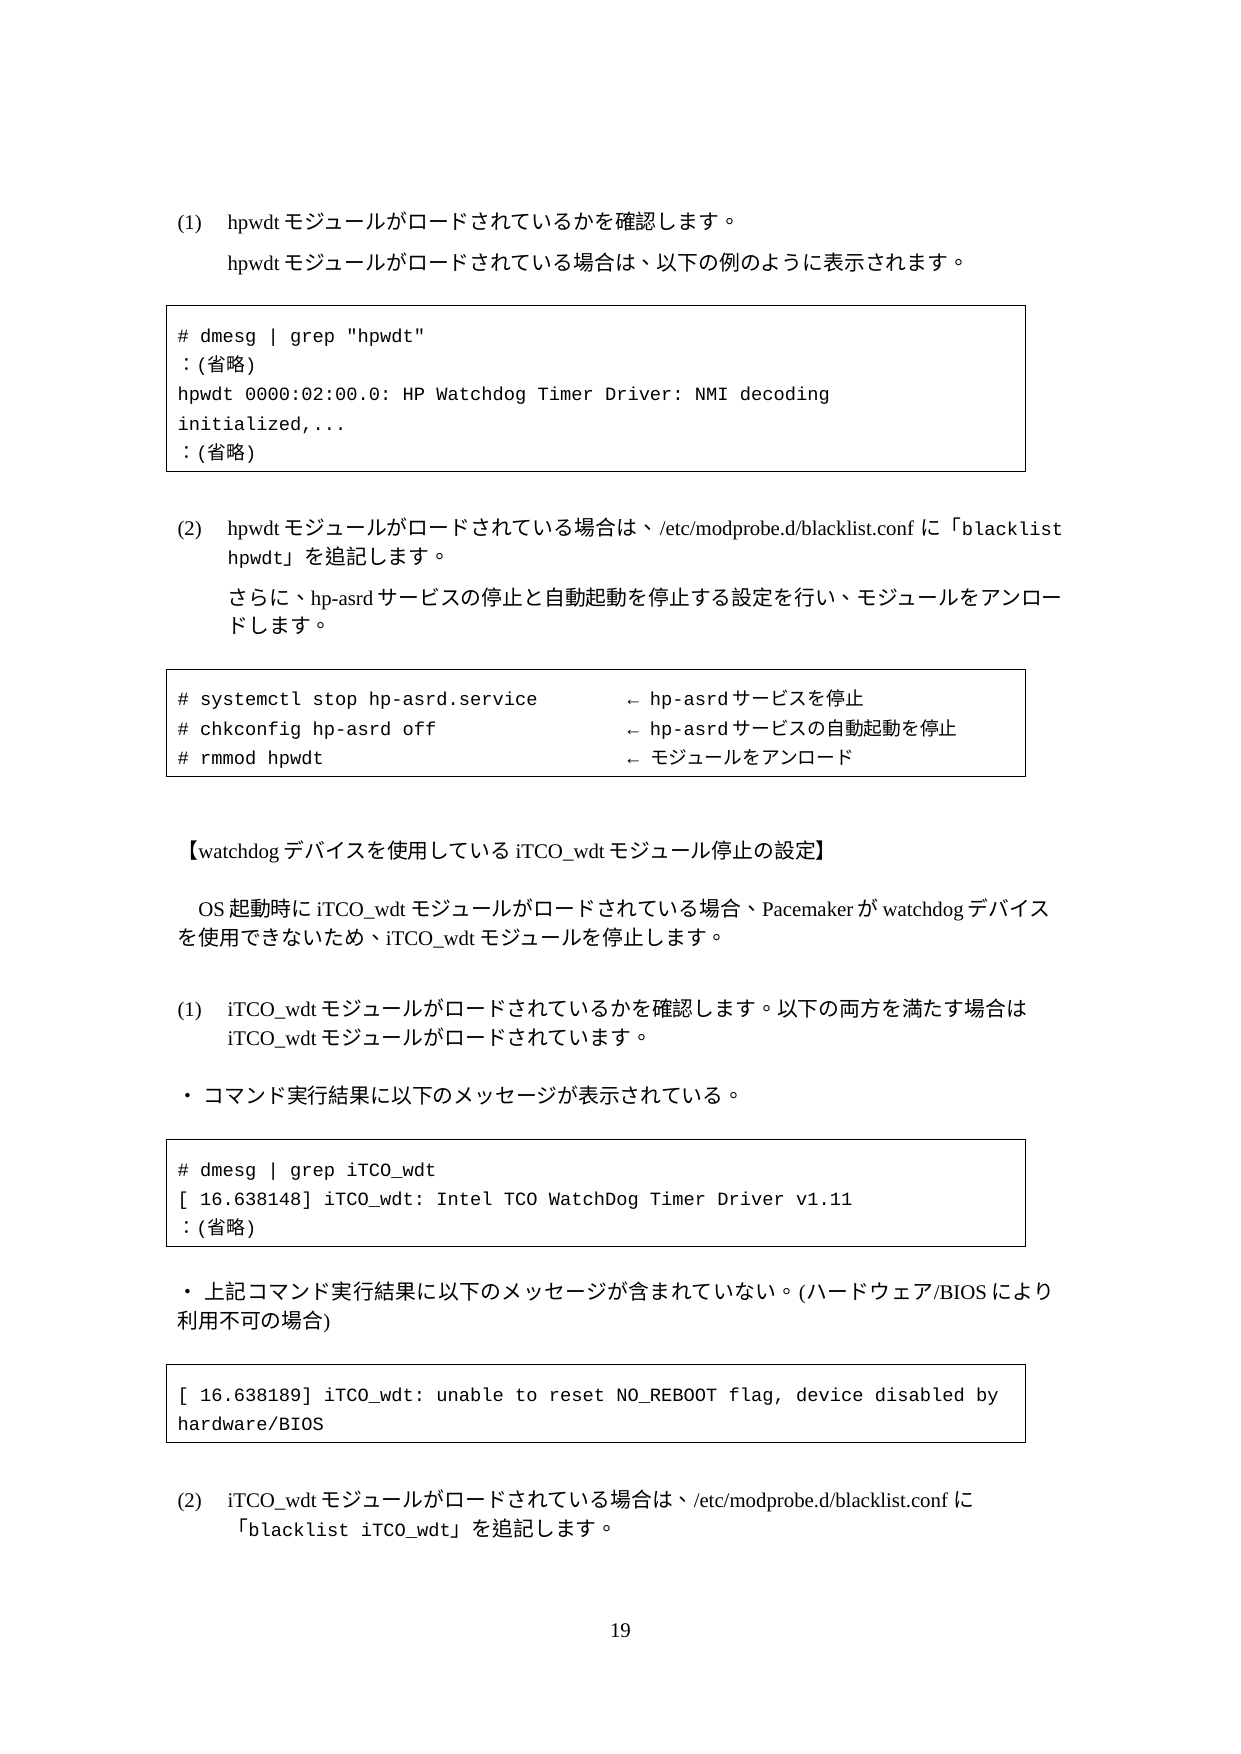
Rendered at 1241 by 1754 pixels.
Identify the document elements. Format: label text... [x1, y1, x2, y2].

text 【watchdogデバイスを使用しているiTCO_wdtモジュール停止の設定】 [177, 835, 1054, 864]
list hpwdtモジュールがロードされている場合は、/etc/modprobe.d/blacklist.conf に「blacklist hpwdt」を追記します。 [177, 513, 1063, 570]
table_header # systemctl stop hp-asrd.service ← hp-asrdサービスを停止 # chkconfig hp-asrd off ← hp-asrdサービスの自動起動を停止 # rmmod hpwdt ← モジュールをアンロード [167, 670, 1025, 776]
text OS起動時にiTCO_wdtモジュールがロードされている場合、Pacemakerがwatchdogデバイスを使用できないため、iTCO_wdtモジュールを停止します。 [177, 893, 1054, 952]
list iTCO_wdtモジュールがロードされているかを確認します。以下の両方を満たす場合はiTCO_wdtモジュールがロードされています。 [177, 993, 1054, 1052]
text ・ 上記コマンド実行結果に以下のメッセージが含まれていない。(ハードウェア/BIOSにより利用不可の場合) [177, 1276, 1054, 1335]
list hpwdtモジュールがロードされている場合は、以下の例のように表示されます。 [177, 248, 1063, 276]
list さらに、hp-asrdサービスの停止と自動起動を停止する設定を行い、モジュールをアンロードします。 [177, 583, 1063, 639]
list hpwdtモジュールがロードされているかを確認します。 [177, 207, 1063, 235]
table_header # dmesg | grep iTCO_wdt [ 16.638148] iTCO_wdt: Intel TCO WatchDog Timer Driver v1.11 ：(省略) [167, 1140, 1025, 1246]
text ・ コマンド実行結果に以下のメッセージが表示されている。 [177, 1081, 1054, 1110]
list iTCO_wdtモジュールがロードされている場合は、/etc/modprobe.d/blacklist.conf に「blacklist iTCO_wdt」を追記します。 [177, 1484, 1054, 1543]
table_header # dmesg | grep "hpwdt" ：(省略) hpwdt 0000:02:00.0: HP Watchdog Timer Driver: NMI decoding initialized,... ：(省略) [167, 306, 1025, 471]
table_header [ 16.638189] iTCO_wdt: unable to reset NO_REBOOT flag, device disabled by hardware/BIOS [167, 1365, 1025, 1442]
